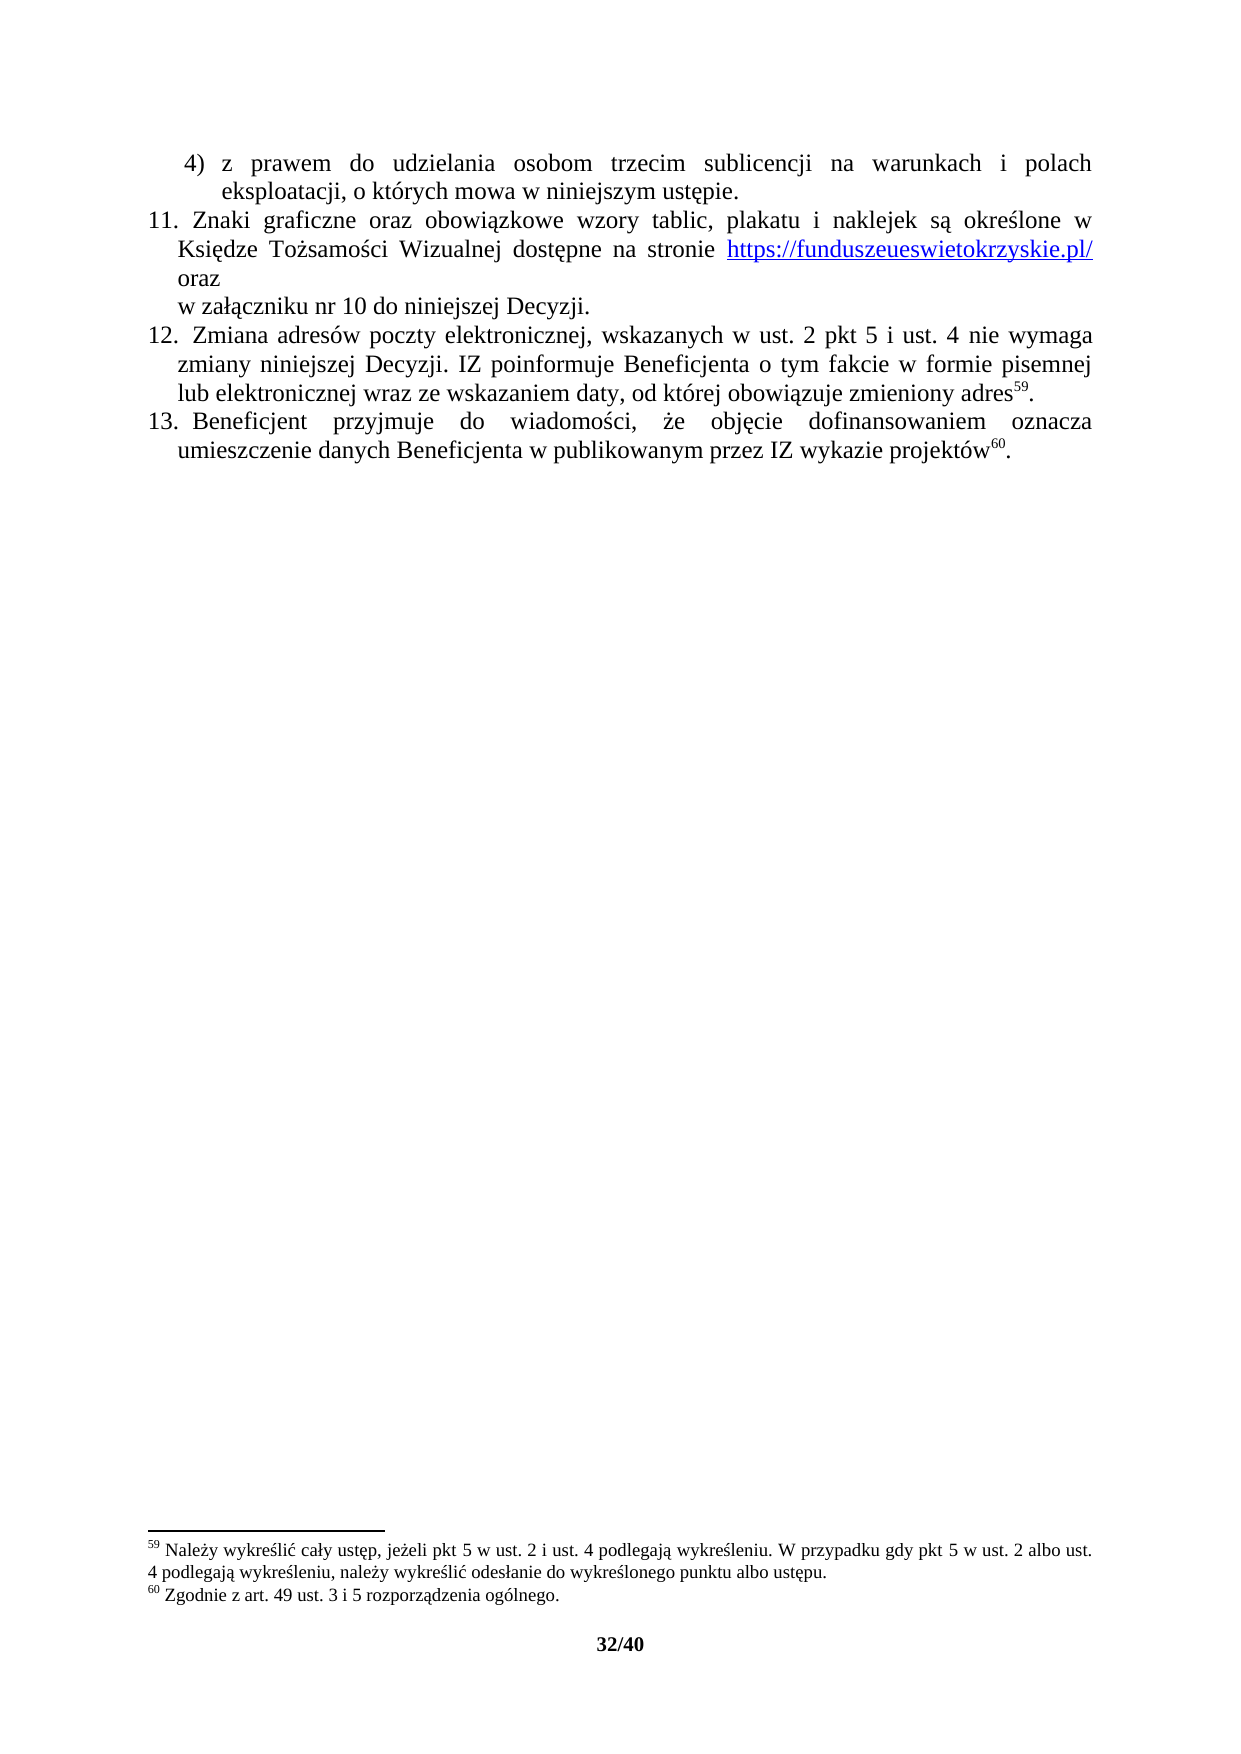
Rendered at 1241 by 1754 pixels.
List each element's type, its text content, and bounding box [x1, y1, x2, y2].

list z prawem do udzielania osobom trzecim sublicencji na warunkach i polach eksploatacji, o których mowa w niniejszym ustępie. [184, 148, 1093, 205]
list Zmiana adresów poczty elektronicznej, wskazanych w ust. 2 pkt 5 i ust. 4 nie wymaga zmiany niniejszej Decyzji. IZ poinformuje Beneficjenta o tym fakcie w formie pisemnej lub elektronicznej wraz ze wskazaniem daty, od której obowiązuje zmieniony adres. [148, 320, 1093, 406]
list Znaki graficzne oraz obowiązkowe wzory tablic, plakatu i naklejek są określone w Księdze Tożsamości Wizualnej dostępne na stronie https://funduszeueswietokrzyskie.pl/ oraz w załączniku nr 10 do niniejszej Decyzji. [148, 205, 1093, 320]
list Beneficjent przyjmuje do wiadomości, że objęcie dofinansowaniem oznacza umieszczenie danych Beneficjenta w publikowanym przez IZ wykazie projektów. [148, 406, 1093, 464]
